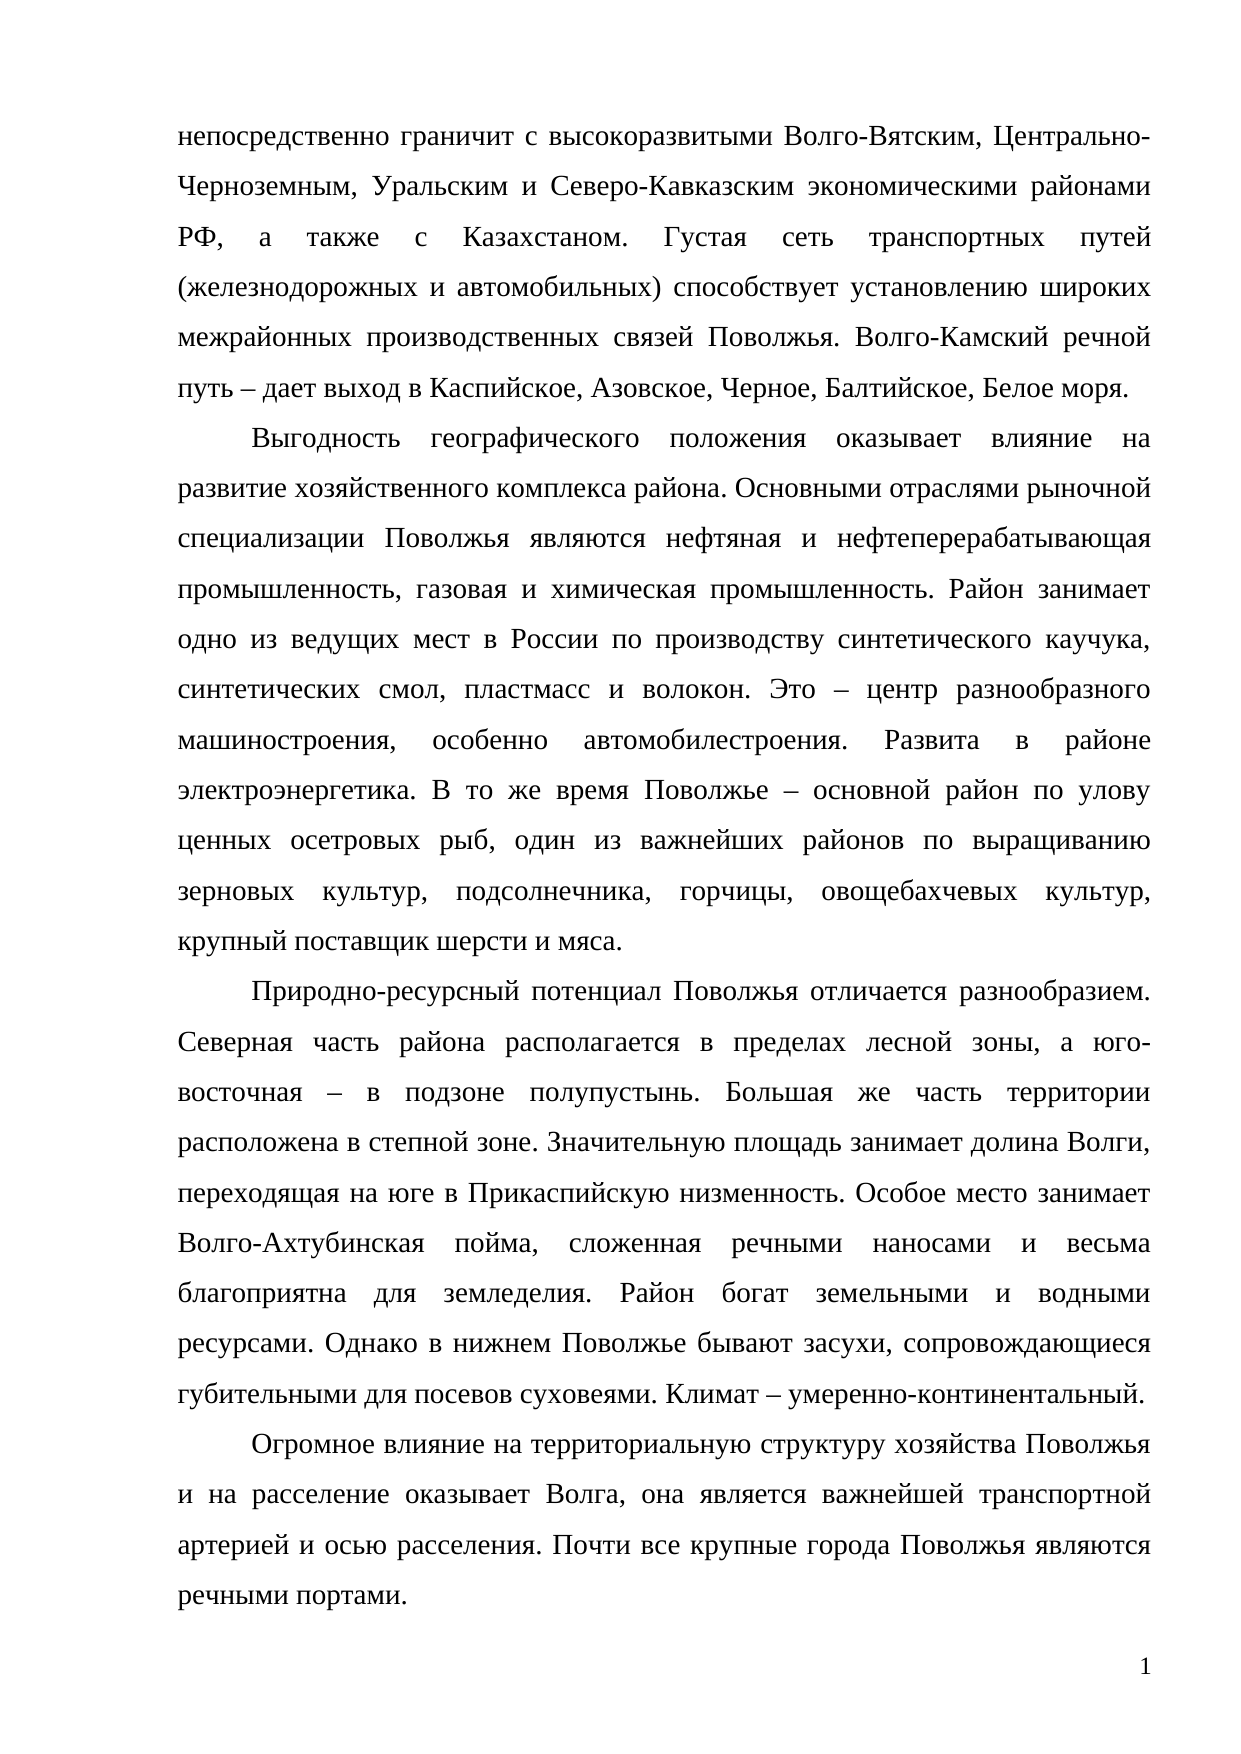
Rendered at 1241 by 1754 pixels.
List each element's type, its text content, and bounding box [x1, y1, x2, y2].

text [177, 118, 1152, 403]
text Огромное влияние на территориальную структуру хозяйства Поволжья и на расселение оказывает Волга, она является важнейшей транспортной артерией и осью расселения. Почти все крупные города Поволжья являются речными портами. [177, 1426, 1152, 1611]
text Выгодность географического положения оказывает влияние на развитие хозяйственного комплекса района. Основными отраслями рыночной специализации Поволжья являются нефтяная и нефтеперерабатывающая промышленность, газовая и химическая промышленность. Район занимает одно из ведущих мест в России по производству синтетического каучука, синтетических смол, пластмасс и волокон. Это – центр разнообразного машиностроения, особенно автомобилестроения. Развита в районе электроэнергетика. В то же время Поволжье – основной район по улову ценных осетровых рыб, один из важнейших районов по выращиванию зерновых культур, подсолнечника, горчицы, овощебахчевых культур, крупный поставщик шерсти и мяса. [177, 420, 1152, 957]
text Природно-ресурсный потенциал Поволжья отличается разнообразием. Северная часть района располагается в пределах лесной зоны, а юго-восточная – в подзоне полупустынь. Большая же часть территории расположена в степной зоне. Значительную площадь занимает долина Волги, переходящая на юге в Прикаспийскую низменность. Особое место занимает Волго-Ахтубинская пойма, сложенная речными наносами и весьма благоприятна для земледелия. Район богат земельными и водными ресурсами. Однако в нижнем Поволжье бывают засухи, сопровождающиеся губительными для посевов суховеями. Климат – умеренно-континентальный. [177, 973, 1152, 1409]
